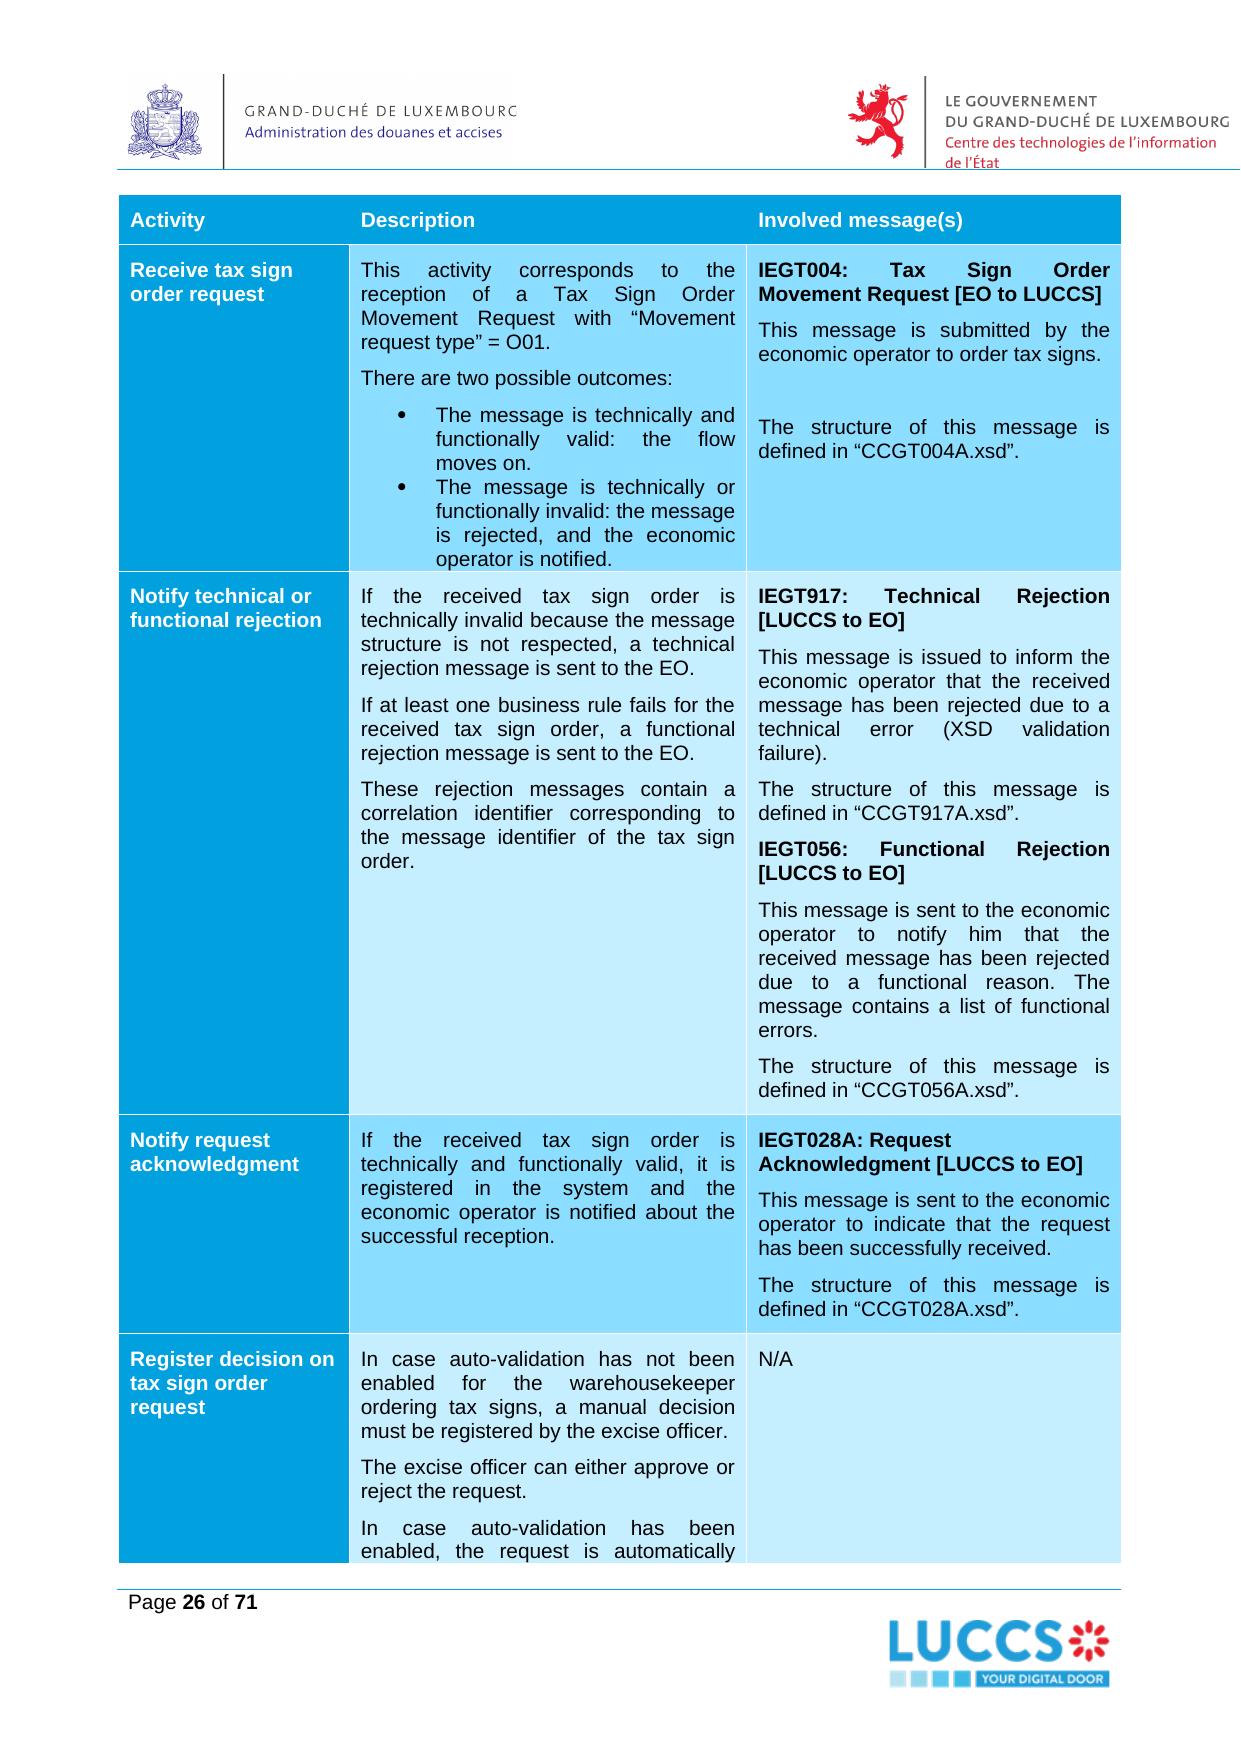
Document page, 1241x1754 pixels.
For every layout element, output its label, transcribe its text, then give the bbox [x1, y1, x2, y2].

table_cell If the received tax sign order is technically and functionally valid, it is registered in the system and the economic operator is notified about the successful reception. [350, 1115, 746, 1333]
picture [848, 76, 1229, 168]
table_cell Notify technical or functional rejection [119, 572, 349, 1114]
table_cell This activity corresponds to the reception of a Tax Sign Order Movement Request with “Movement request type” = O01. There are two possible outcomes: The message is technically and functionally valid: the flow moves on. The message is technically or functionally invalid: the message is rejected, and the economic operator is notified. [350, 245, 746, 571]
table_cell IEGT004: Tax Sign Order Movement Request [EO to LUCCS] This message is submitted by the economic operator to order tax signs. The structure of this message is defined in “CCGT004A.xsd”. [747, 245, 1121, 571]
table_header Involved message(s) [747, 195, 1121, 244]
table_cell Register decision on tax sign order request [119, 1334, 349, 1563]
table_cell Notify request acknowledgment [119, 1115, 349, 1333]
table_header Description [349, 195, 747, 244]
picture [127, 74, 517, 168]
table_cell N/A [747, 1334, 1121, 1563]
picture [889, 1620, 1110, 1688]
table_cell Receive tax sign order request [119, 245, 349, 571]
table_cell If the received tax sign order is technically invalid because the message structure is not respected, a technical rejection message is sent to the EO. If at least one business rule fails for the received tax sign order, a functional rejection message is sent to the EO. These rejection messages contain a correlation identifier corresponding to the message identifier of the tax sign order. [350, 572, 746, 1114]
table_header Activity [119, 195, 349, 244]
table_cell IEGT917: Technical Rejection [LUCCS to EO] This message is issued to inform the economic operator that the received message has been rejected due to a technical error (XSD validation failure). The structure of this message is defined in “CCGT917A.xsd”. IEGT056: Functional Rejection [LUCCS to EO] This message is sent to the economic operator to notify him that the received message has been rejected due to a functional reason. The message contains a list of functional errors. The structure of this message is defined in “CCGT056A.xsd”. [747, 572, 1121, 1114]
table_cell IEGT028A: Request Acknowledgment [LUCCS to EO] This message is sent to the economic operator to indicate that the request has been successfully received. The structure of this message is defined in “CCGT028A.xsd”. [747, 1115, 1121, 1333]
